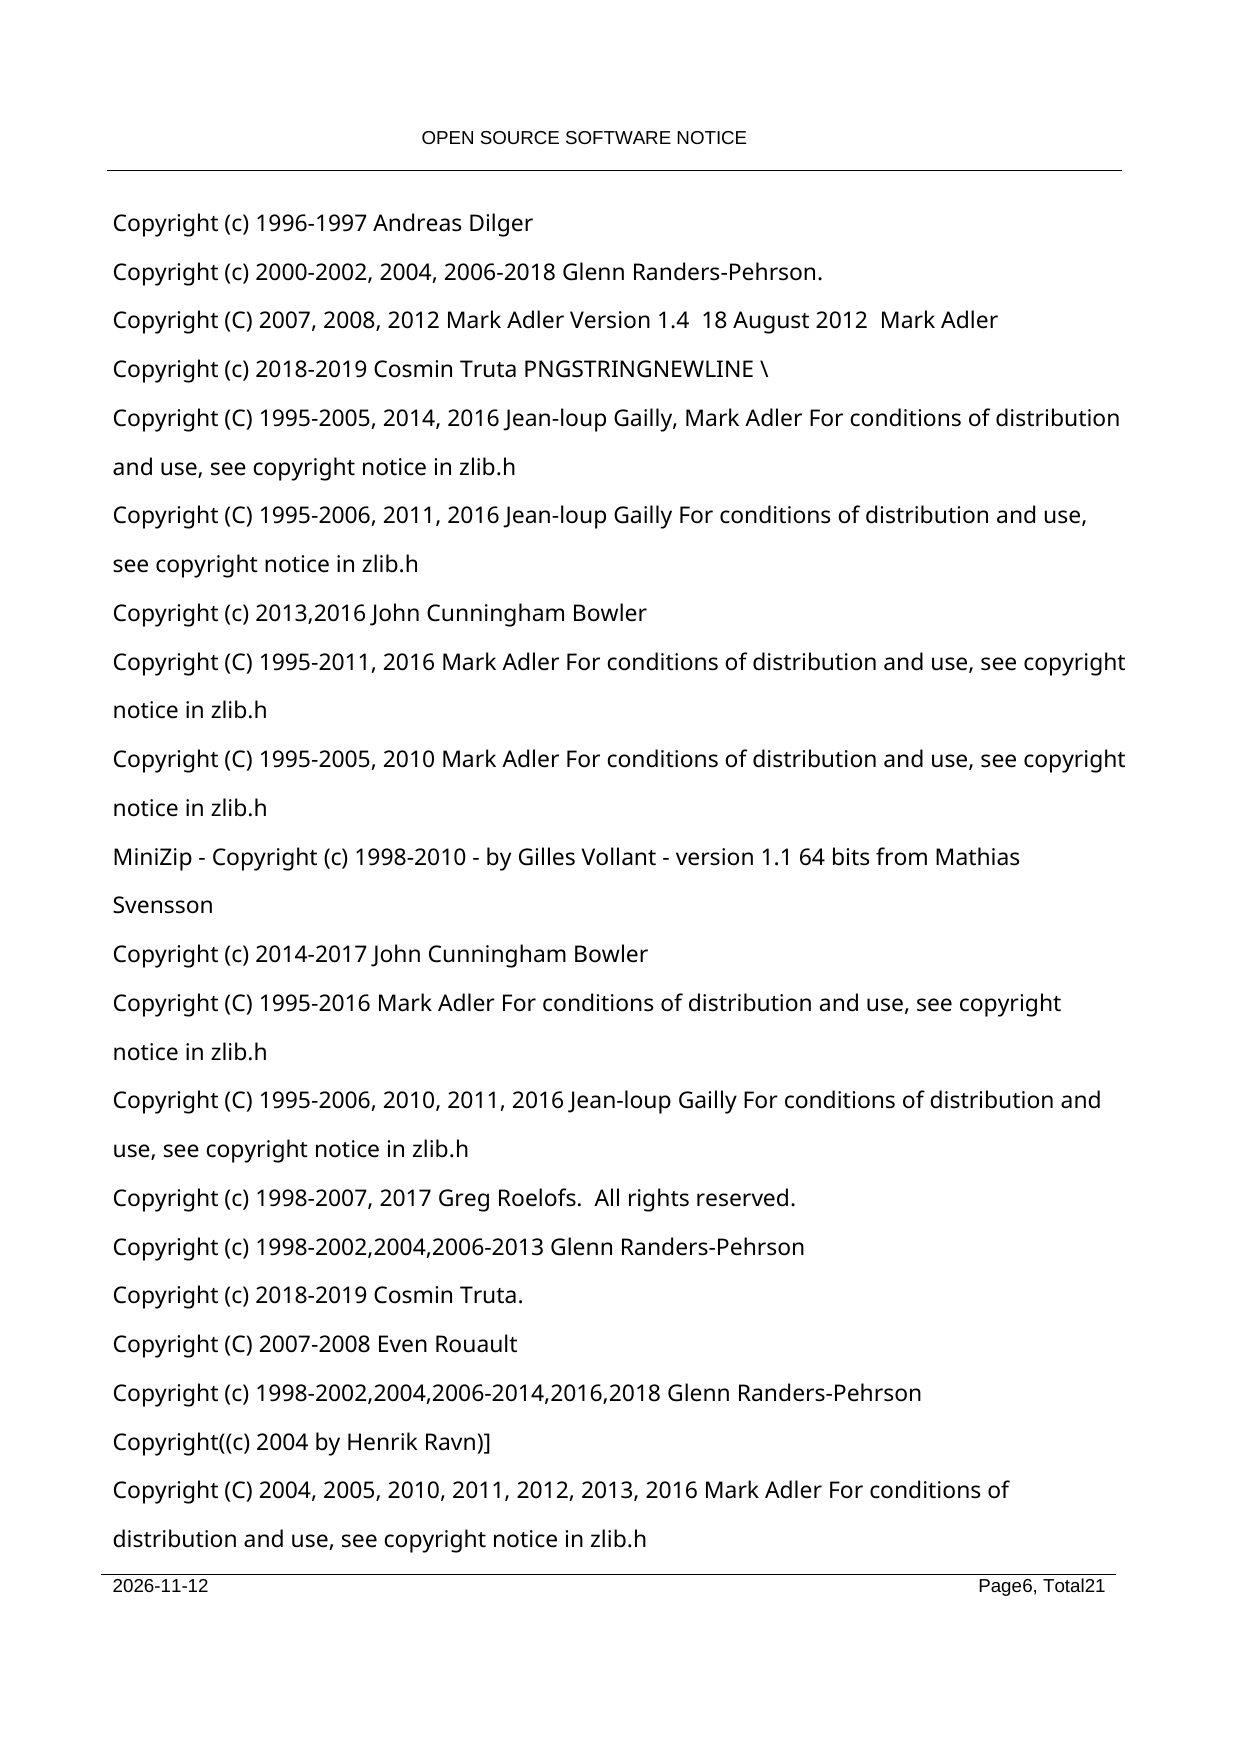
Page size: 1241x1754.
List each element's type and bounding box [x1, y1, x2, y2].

text [112, 206, 1128, 1555]
